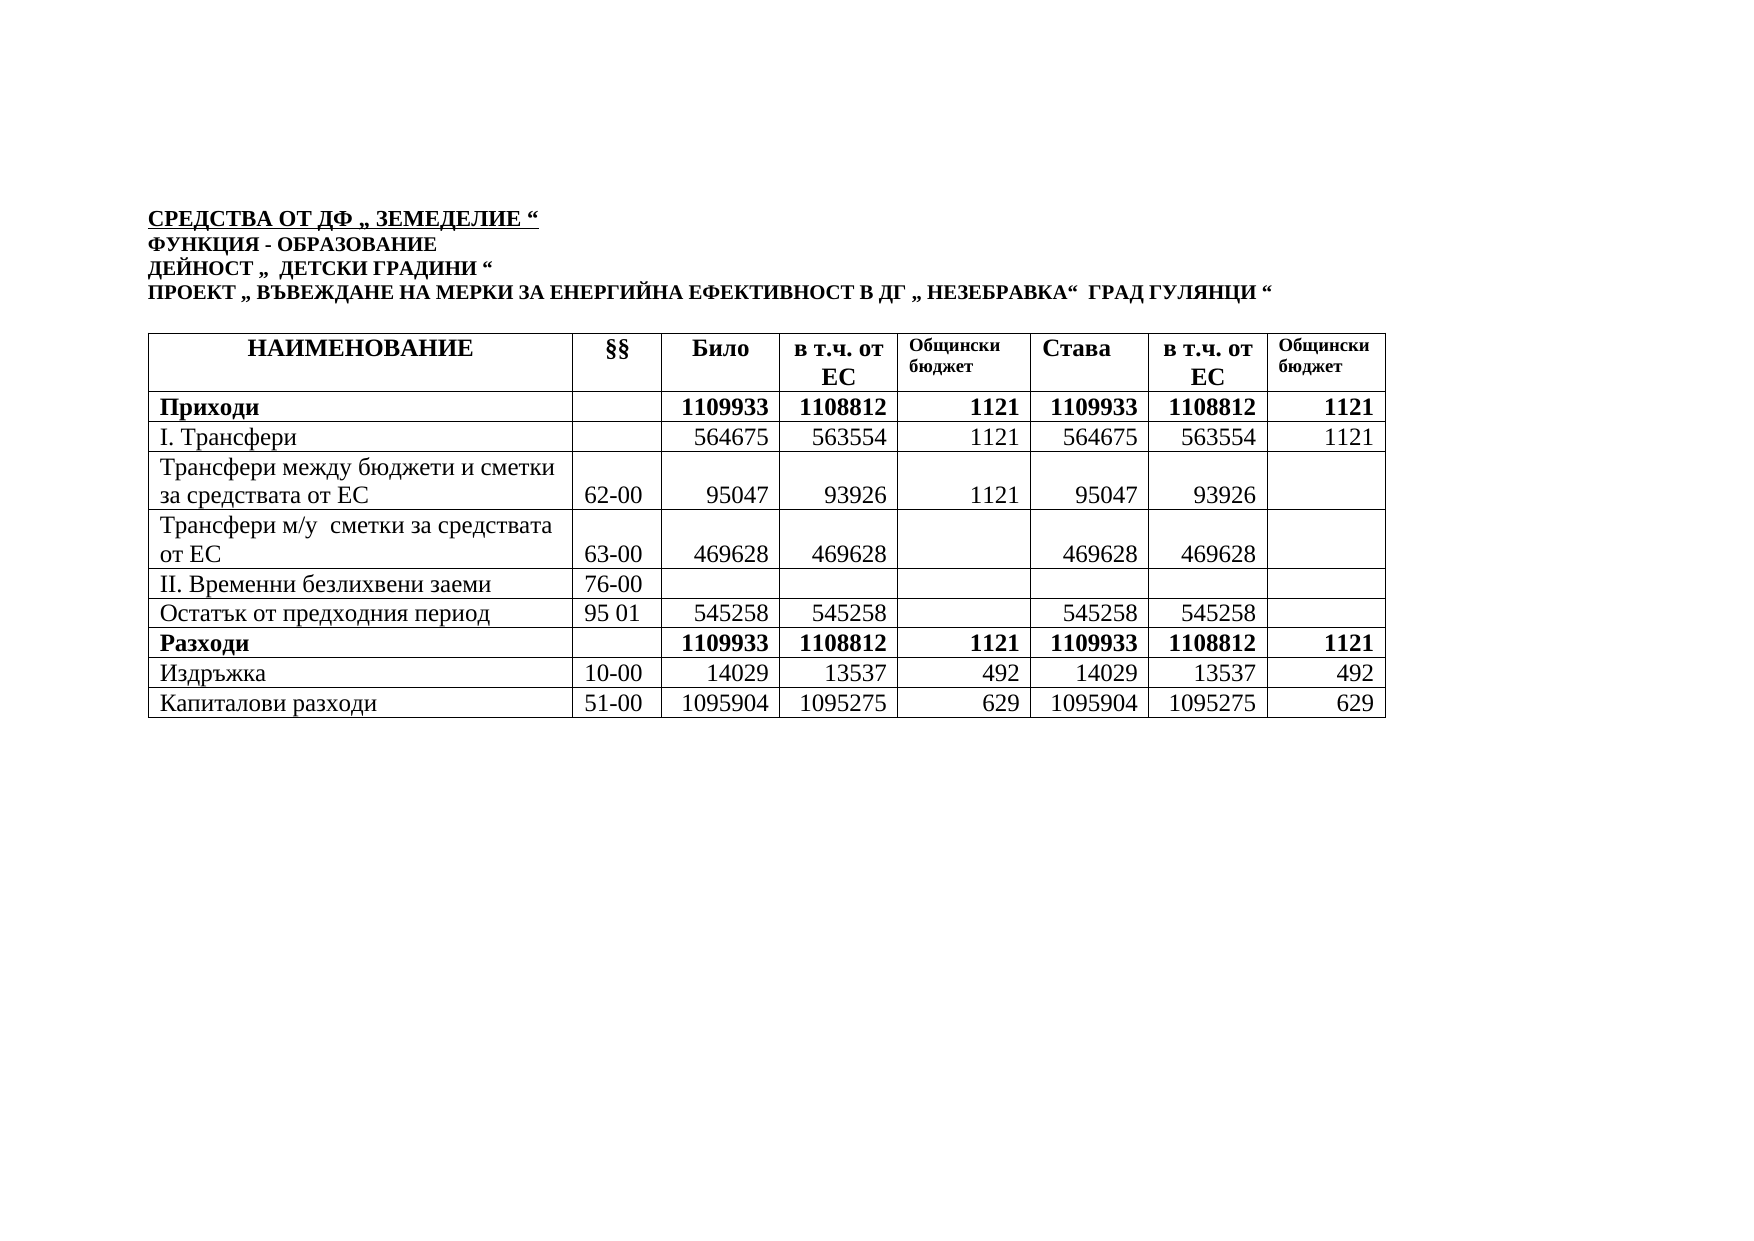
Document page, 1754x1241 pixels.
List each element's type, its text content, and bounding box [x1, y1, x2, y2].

table_cell [573, 628, 661, 657]
table_cell 1121 [1268, 628, 1385, 657]
table_cell 14029 [1031, 658, 1148, 687]
table_cell 629 [898, 688, 1030, 717]
table_cell 13537 [780, 658, 897, 687]
table_cell Трансфери м/у сметки за средствата от ЕС [149, 510, 572, 568]
table_cell 1121 [898, 628, 1030, 657]
table_cell 563554 [1149, 422, 1267, 451]
table_cell 95047 [1031, 452, 1148, 509]
table_cell 1121 [898, 452, 1030, 509]
table_cell Трансфери между бюджети и сметки за средствата от ЕС [149, 452, 572, 509]
table_cell 545258 [1149, 599, 1267, 627]
table_cell 1109933 [662, 628, 779, 657]
table_cell Разходи [149, 628, 572, 657]
table_cell 629 [1268, 688, 1385, 717]
table_cell 62-00 [573, 452, 661, 509]
table_cell [898, 510, 1030, 568]
table_header в т.ч. от ЕС [1149, 334, 1267, 391]
table_cell [1268, 569, 1385, 597]
text ФУНКЦИЯ - ОБРАЗОВАНИЕ [148, 232, 1606, 256]
table_cell 469628 [780, 510, 897, 568]
table_cell 1121 [1268, 422, 1385, 451]
table_cell 1109933 [1031, 392, 1148, 421]
table_cell 1095904 [662, 688, 779, 717]
table_header НАИМЕНОВАНИЕ [149, 334, 572, 391]
table_cell [898, 569, 1030, 597]
table_cell 563554 [780, 422, 897, 451]
table_cell 51-00 [573, 688, 661, 717]
table_cell 469628 [662, 510, 779, 568]
table_cell Издръжка [149, 658, 572, 687]
table_cell 1108812 [780, 628, 897, 657]
table_cell 492 [1268, 658, 1385, 687]
text ДЕЙНОСТ „ ДЕТСКИ ГРАДИНИ “ [148, 256, 1606, 280]
table_cell 1109933 [1031, 628, 1148, 657]
table_cell [1031, 569, 1148, 597]
table_cell 545258 [662, 599, 779, 627]
table_cell Капиталови разходи [149, 688, 572, 717]
table_cell Остатък от предходния период [149, 599, 572, 627]
table_cell І. Трансфери [149, 422, 572, 451]
table_cell 1095904 [1031, 688, 1148, 717]
table_cell 1109933 [662, 392, 779, 421]
table_cell [1149, 569, 1267, 597]
table_cell [1268, 510, 1385, 568]
table_cell 469628 [1149, 510, 1267, 568]
table_cell [662, 569, 779, 597]
table_cell 1121 [898, 392, 1030, 421]
text СРЕДСТВА ОТ ДФ „ ЗЕМЕДЕЛИЕ “ [148, 205, 1606, 232]
table_header Било [662, 334, 779, 391]
table_cell 76-00 [573, 569, 661, 597]
table_cell 1108812 [780, 392, 897, 421]
table_cell [1268, 452, 1385, 509]
table_cell 545258 [1031, 599, 1148, 627]
table_cell [898, 599, 1030, 627]
text ПРОЕКТ „ ВЪВЕЖДАНЕ НА МЕРКИ ЗА ЕНЕРГИЙНА ЕФЕКТИВНОСТ В ДГ „ НЕЗЕБРАВКА“ ГРАД ГУЛЯНЦИ “ [148, 280, 1606, 304]
table_cell 14029 [662, 658, 779, 687]
table_cell 492 [898, 658, 1030, 687]
table_cell [1268, 599, 1385, 627]
table_header в т.ч. от ЕС [780, 334, 897, 391]
table_cell 93926 [780, 452, 897, 509]
table_cell 63-00 [573, 510, 661, 568]
table_header §§ [573, 334, 661, 391]
table_cell 564675 [662, 422, 779, 451]
table_cell 1095275 [780, 688, 897, 717]
table_header Става [1031, 334, 1148, 391]
table_cell 95047 [662, 452, 779, 509]
table_cell 1108812 [1149, 628, 1267, 657]
table_cell 10-00 [573, 658, 661, 687]
table_cell 469628 [1031, 510, 1148, 568]
table_cell 95 01 [573, 599, 661, 627]
table_cell 1121 [1268, 392, 1385, 421]
table_cell 1121 [898, 422, 1030, 451]
table_cell 13537 [1149, 658, 1267, 687]
table_cell [573, 422, 661, 451]
table_cell 564675 [1031, 422, 1148, 451]
table_cell ІІ. Временни безлихвени заеми [149, 569, 572, 597]
table_cell 1108812 [1149, 392, 1267, 421]
table_header Общински бюджет [1268, 334, 1385, 391]
table_cell Приходи [149, 392, 572, 421]
table_cell [780, 569, 897, 597]
table_cell [573, 392, 661, 421]
table_cell 545258 [780, 599, 897, 627]
table_header Общински бюджет [898, 334, 1030, 391]
table_cell 1095275 [1149, 688, 1267, 717]
table_cell 93926 [1149, 452, 1267, 509]
